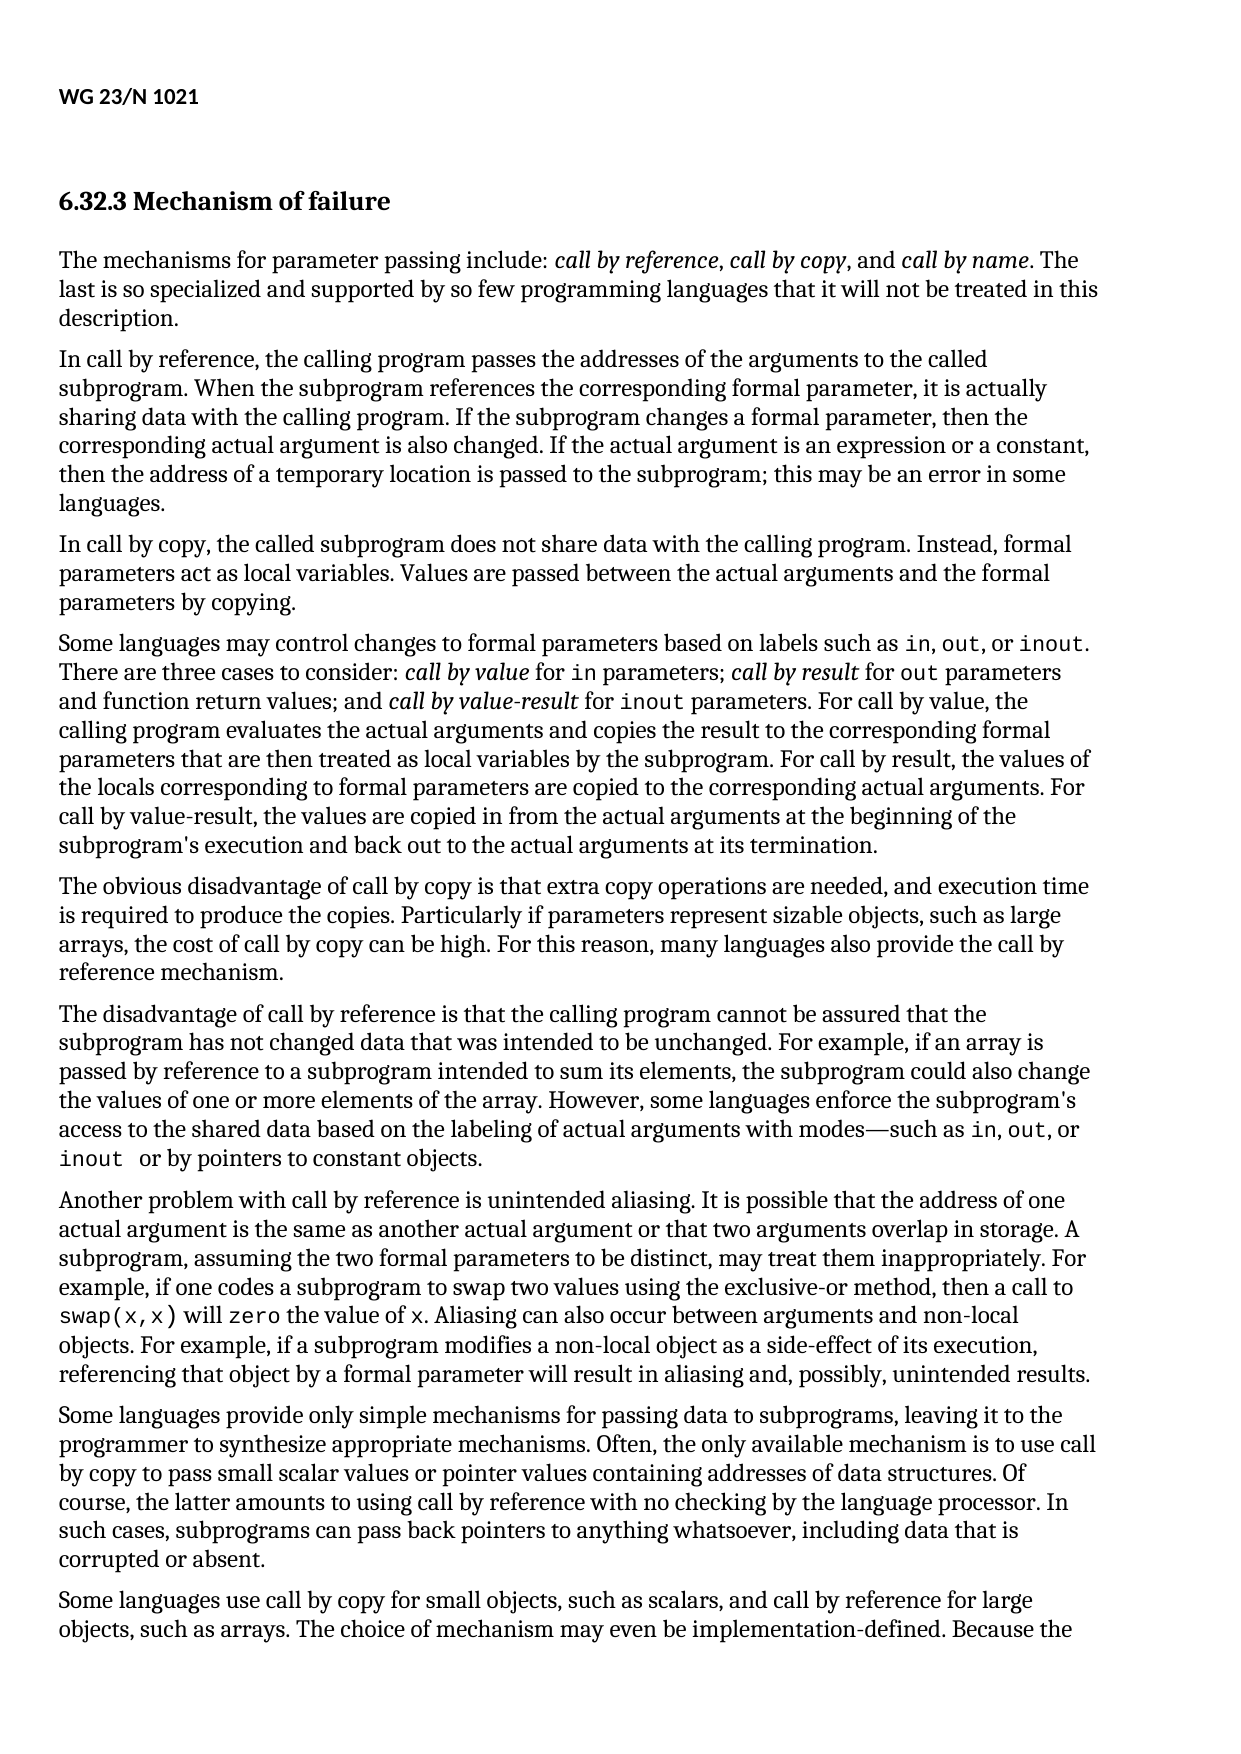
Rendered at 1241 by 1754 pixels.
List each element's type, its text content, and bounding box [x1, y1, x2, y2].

text The mechanisms for parameter passing include: call by reference, call by copy, and call by name. The last is so specialized and supported by so few programming languages that it will not be treated in this description. [58, 246, 1099, 332]
subtitle 6.32.3 Mechanism of failure [58, 186, 1099, 217]
text Some languages may control changes to formal parameters based on labels such as in, out, or inout. There are three cases to consider: call by value for in parameters; call by result for out parameters and function return values; and call by value-result for inout parameters. For call by value, the calling program evaluates the actual arguments and copies the result to the corresponding formal parameters that are then treated as local variables by the subprogram. For call by result, the values of the locals corresponding to formal parameters are copied to the corresponding actual arguments. For call by value-result, the values are copied in from the actual arguments at the beginning of the subprogram's execution and back out to the actual arguments at its termination. [58, 629, 1099, 859]
text In call by reference, the calling program passes the addresses of the arguments to the called subprogram. When the subprogram references the corresponding formal parameter, it is actually sharing data with the calling program. If the subprogram changes a formal parameter, then the corresponding actual argument is also changed. If the actual argument is an expression or a constant, then the address of a temporary location is passed to the subprogram; this may be an error in some languages. [58, 345, 1099, 517]
text The obvious disadvantage of call by copy is that extra copy operations are needed, and execution time is required to produce the copies. Particularly if parameters represent sizable objects, such as large arrays, the cost of call by copy can be high. For this reason, many languages also provide the call by reference mechanism. [58, 872, 1099, 987]
text The disadvantage of call by reference is that the calling program cannot be assured that the subprogram has not changed data that was intended to be unchanged. For example, if an array is passed by reference to a subprogram intended to sum its elements, the subprogram could also change the values of one or more elements of the array. However, some languages enforce the subprogram's access to the shared data based on the labeling of actual arguments with modes—such as in, out, or inout or by pointers to constant objects. [58, 999, 1099, 1174]
text Another problem with call by reference is unintended aliasing. It is possible that the address of one actual argument is the same as another actual argument or that two arguments overlap in storage. A subprogram, assuming the two formal parameters to be distinct, may treat them inappropriately. For example, if one codes a subprogram to swap two values using the exclusive-or method, then a call to swap(x,x) will zero the value of x. Aliasing can also occur between arguments and non-local objects. For example, if a subprogram modifies a non-local object as a side-effect of its execution, referencing that object by a formal parameter will result in aliasing and, possibly, unintended results. [58, 1186, 1099, 1389]
text Some languages provide only simple mechanisms for passing data to subprograms, leaving it to the programmer to synthesize appropriate mechanisms. Often, the only available mechanism is to use call by copy to pass small scalar values or pointer values containing addresses of data structures. Of course, the latter amounts to using call by reference with no checking by the language processor. In such cases, subprograms can pass back pointers to anything whatsoever, including data that is corrupted or absent. [58, 1401, 1099, 1574]
text In call by copy, the called subprogram does not share data with the calling program. Instead, formal parameters act as local variables. Values are passed between the actual arguments and the formal parameters by copying. [58, 530, 1099, 616]
